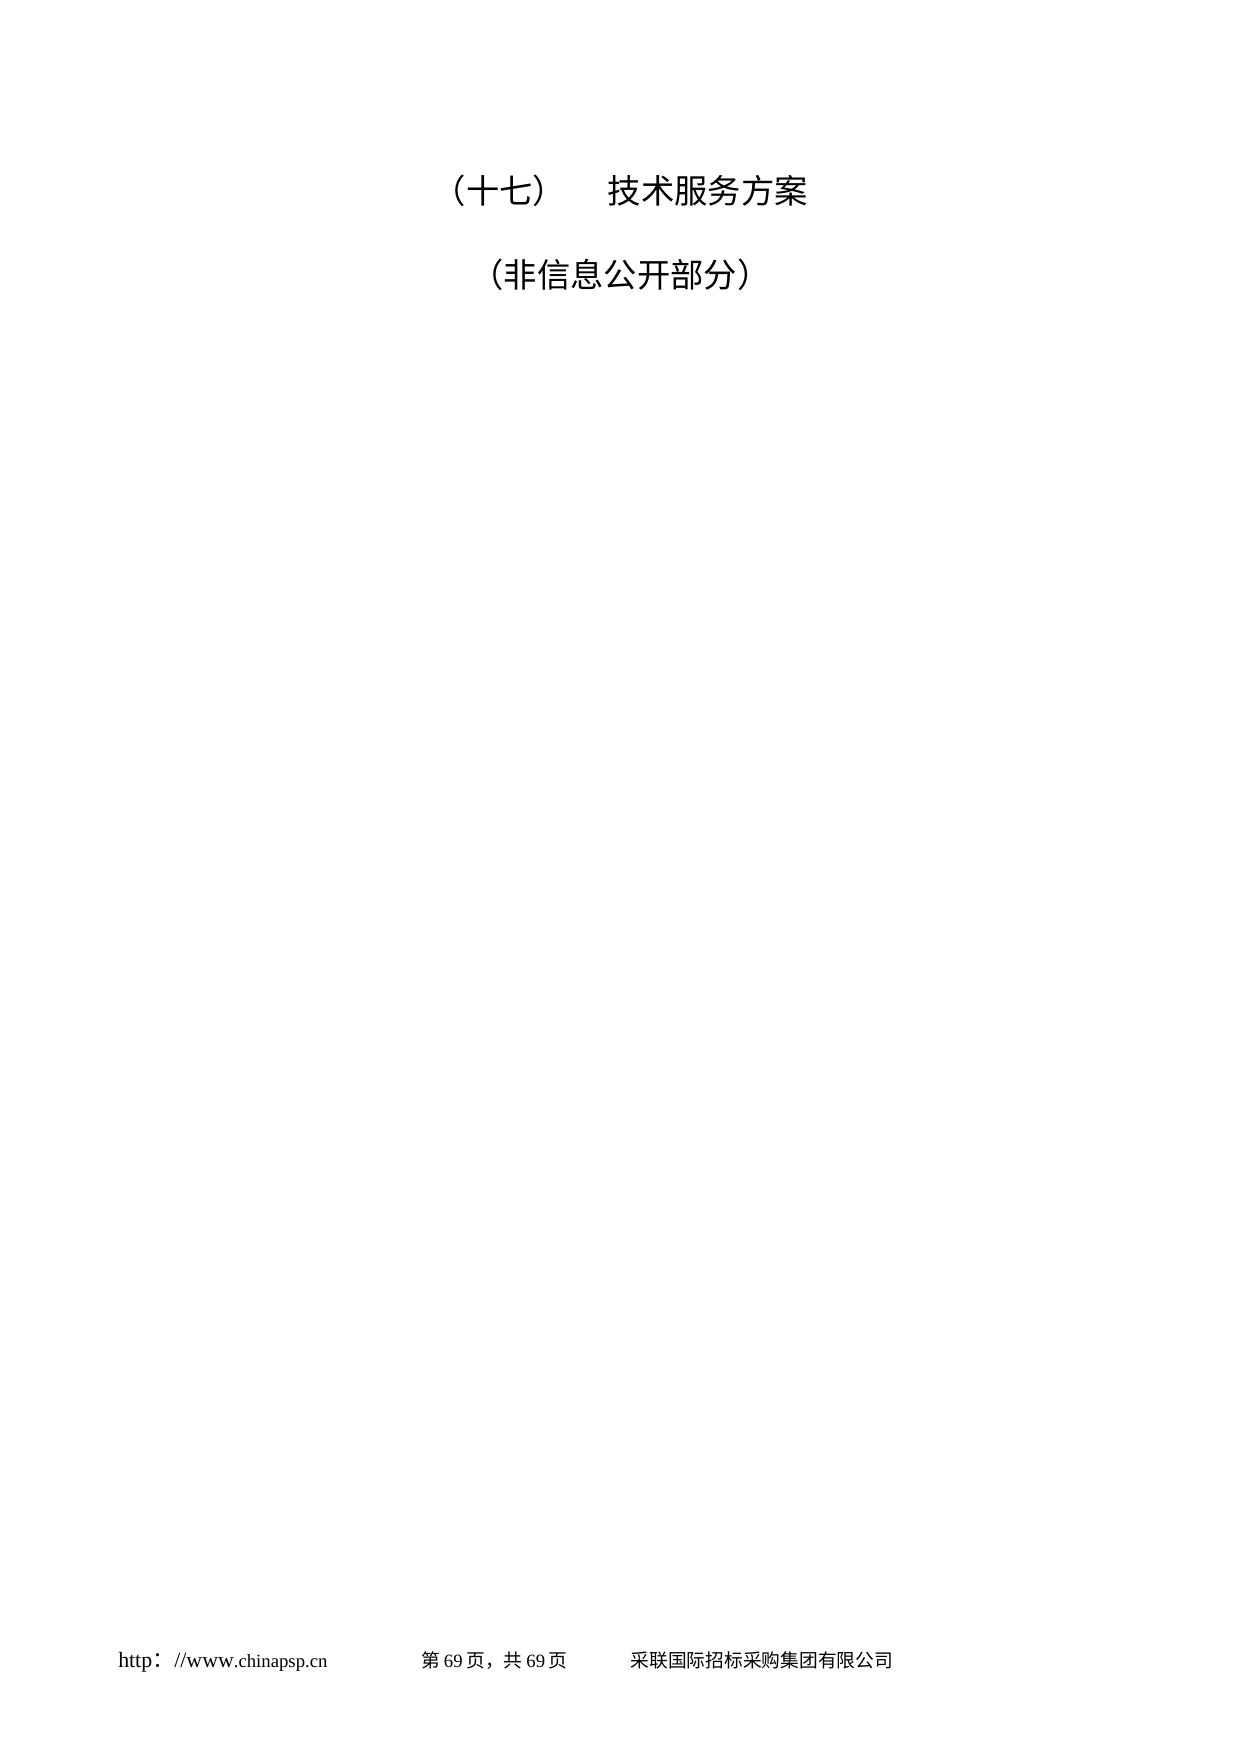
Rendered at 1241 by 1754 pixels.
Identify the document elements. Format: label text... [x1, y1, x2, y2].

text （非信息公开部分） [118, 249, 1122, 297]
subtitle 技术服务方案 [118, 157, 1122, 222]
